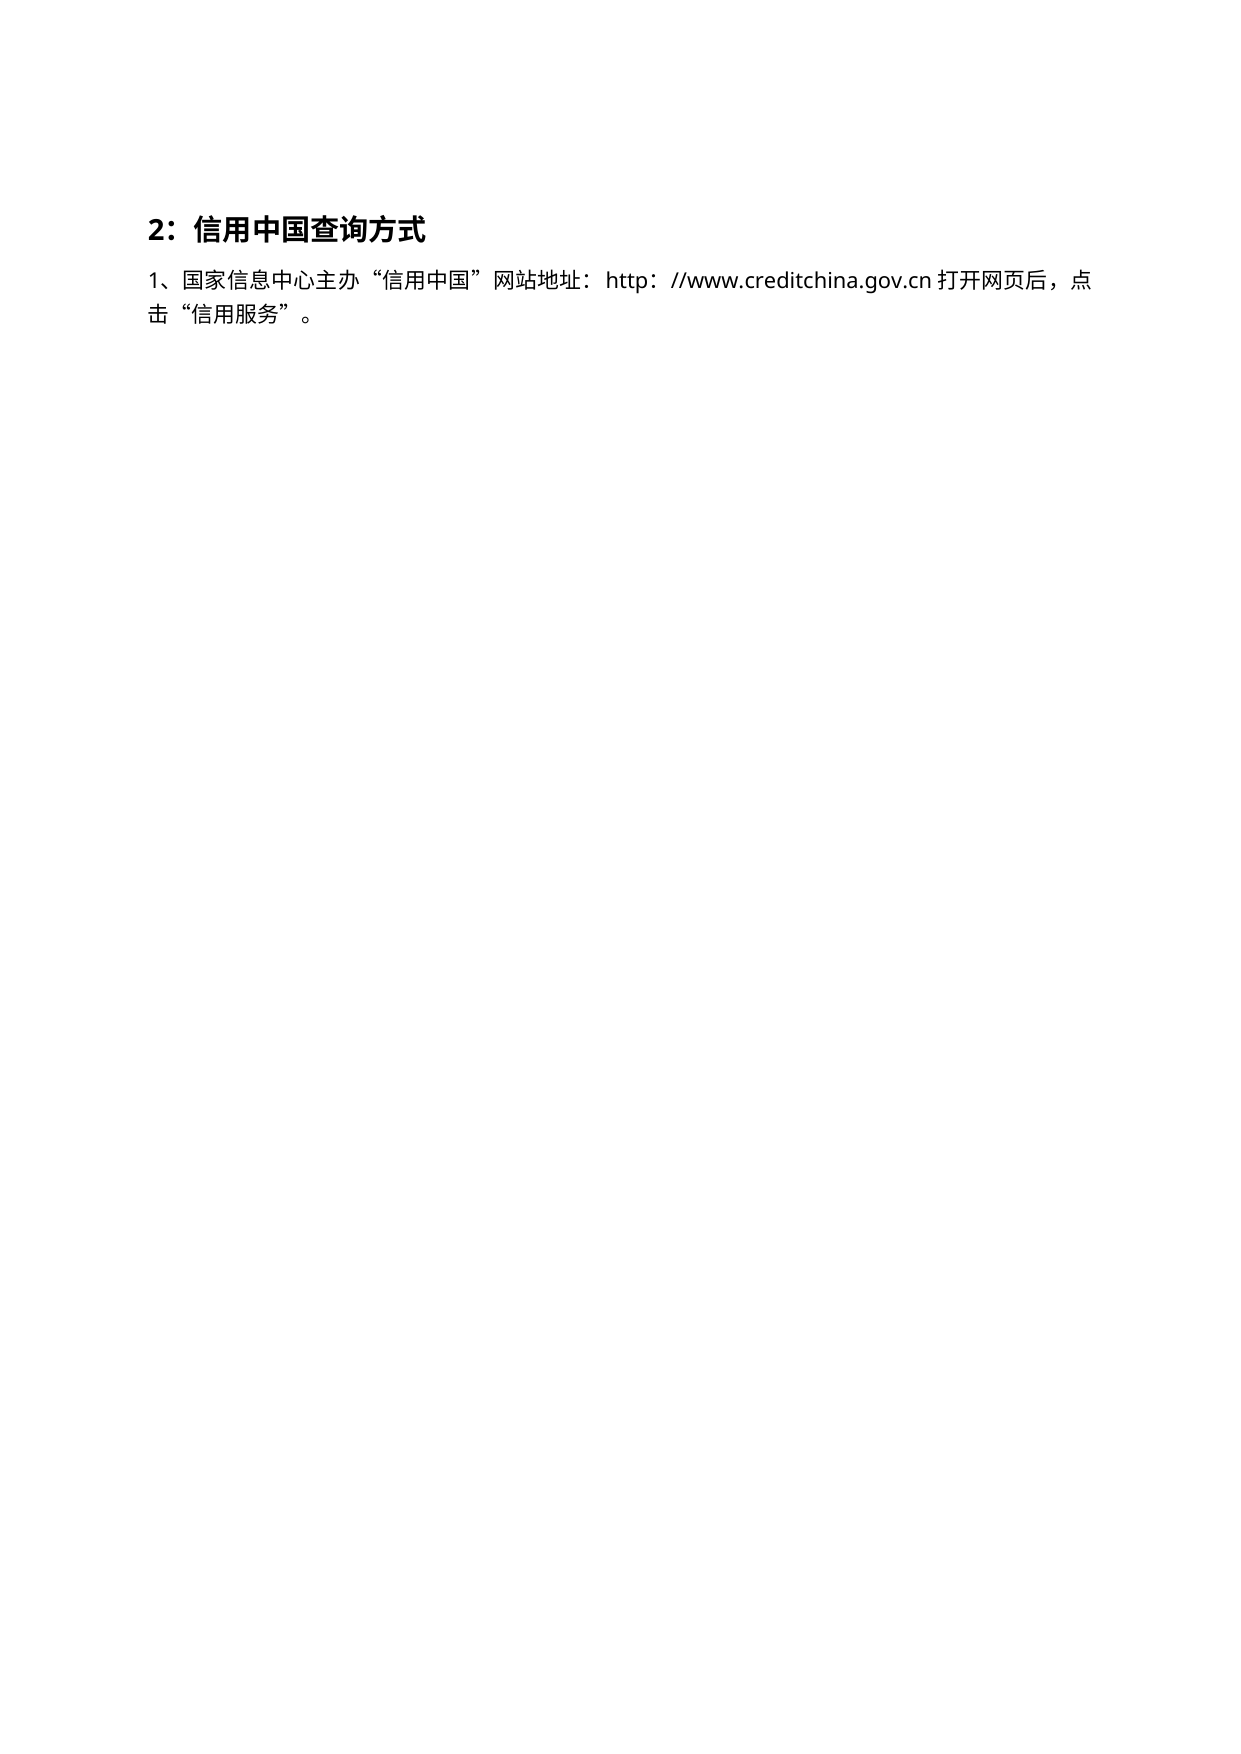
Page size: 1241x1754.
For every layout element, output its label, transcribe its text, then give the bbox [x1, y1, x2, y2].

text 2：信用中国查询方式 [148, 194, 1205, 262]
text 1、国家信息中心主办“信用中国”网站地址：http：//www.creditchina.gov.cn打开网页后，点击“信用服务”。 [148, 262, 1093, 330]
